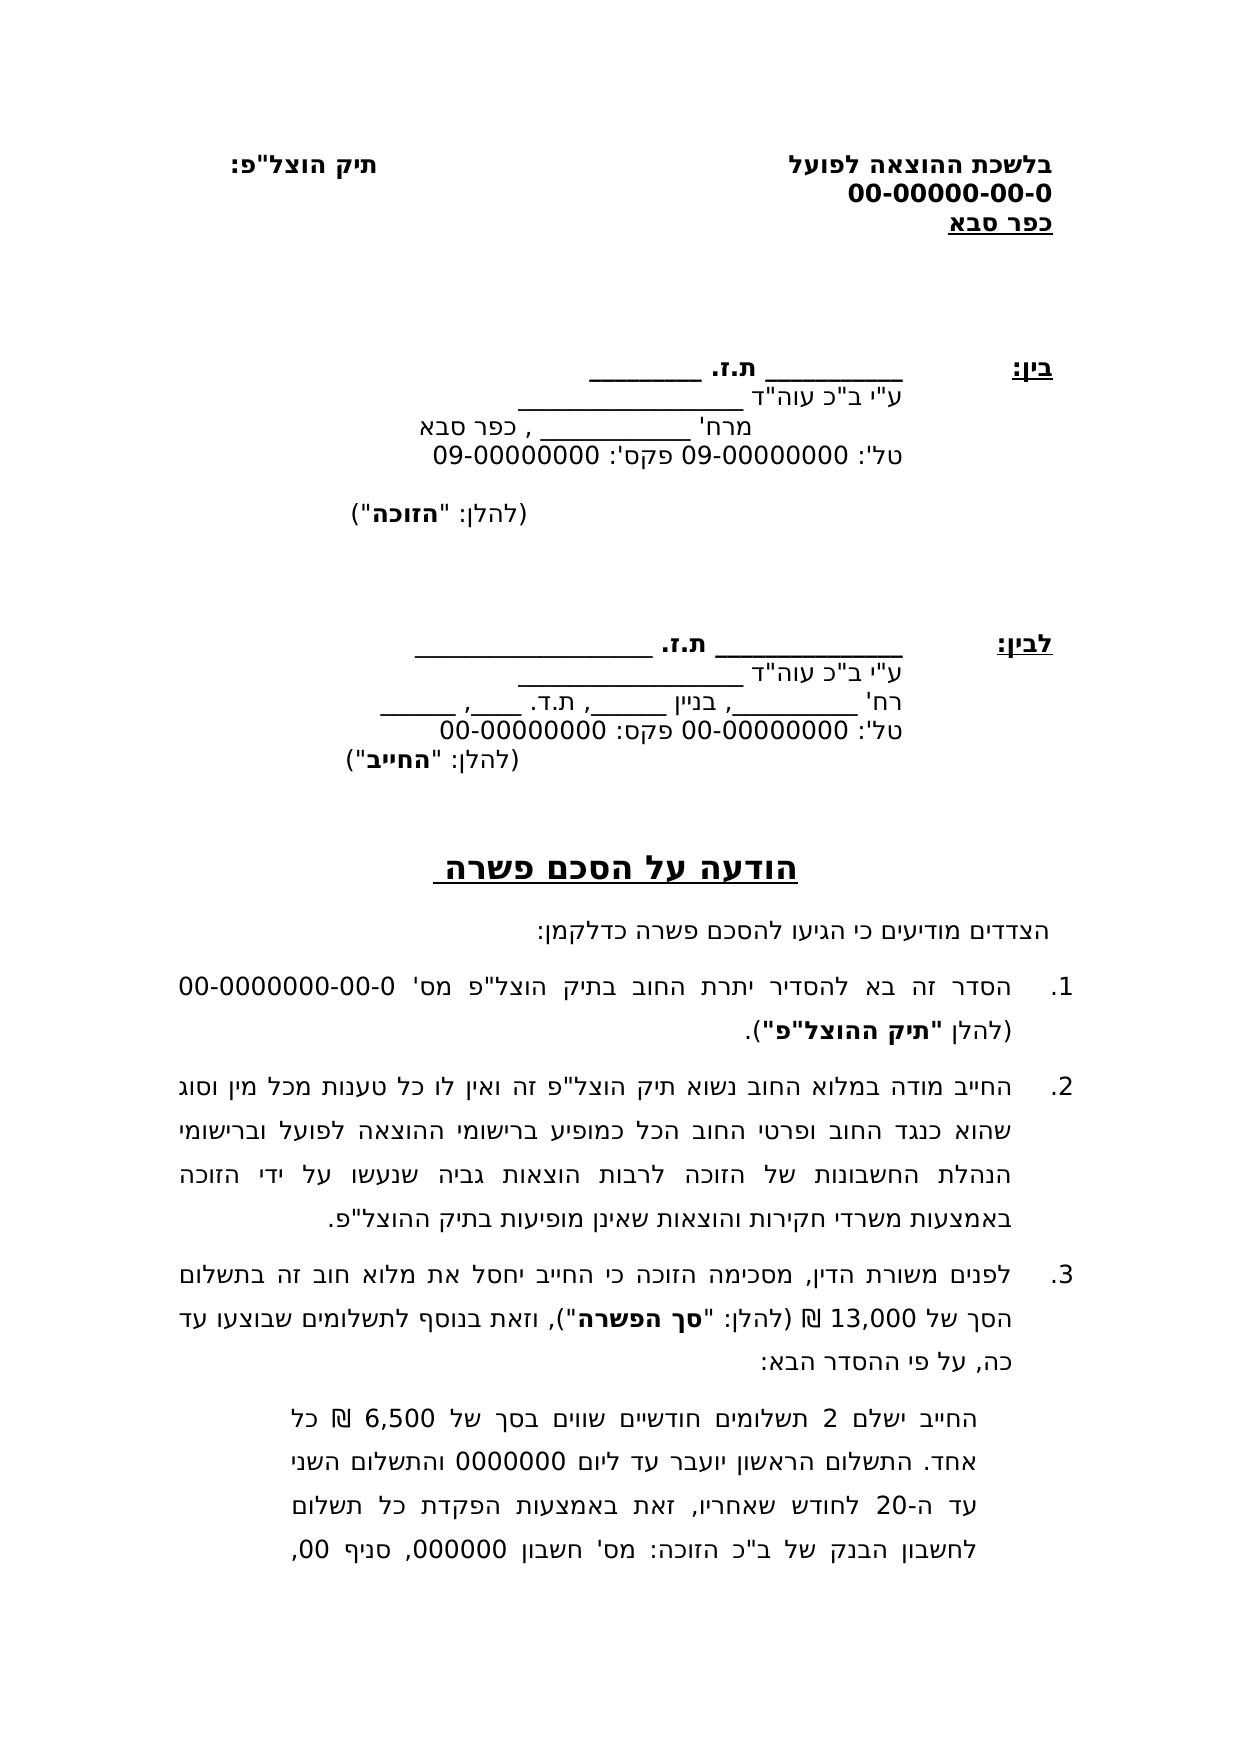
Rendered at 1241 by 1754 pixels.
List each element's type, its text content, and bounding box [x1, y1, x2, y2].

text ע"י ב"כ עוה"ד __________________ [178, 658, 1053, 687]
text (להלן: "החייב") [178, 745, 609, 774]
list החייב מודה במלוא החוב נשוא תיק הוצל"פ זה ואין לו כל טענות מכל מין וסוג שהוא כנגד החוב ופרטי החוב הכל כמופיע ברישומי ההוצאה לפועל וברישומי הנהלת החשבונות של הזוכה לרבות הוצאות גביה שנעשו על ידי הזוכה באמצעות משרדי חקירות והוצאות שאינן מופיעות בתיק ההוצל"פ. [178, 1073, 1050, 1233]
text טל': 00-00000000 פקס: 00-00000000 [178, 716, 1053, 745]
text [291, 1404, 978, 1564]
list הסדר זה בא להסדיר יתרת החוב בתיק הוצל"פ מס' 00-0000000-00-0 (להלן "תיק ההוצל"פ"). [178, 973, 1050, 1046]
text (להלן: "הזוכה") [178, 499, 1053, 528]
text לבין: _______________ ת.ז. ___________________ [178, 629, 1053, 658]
text הודעה על הסכם פשרה [178, 849, 1053, 888]
text טל': 09-00000000 פקס': 09-00000000 [178, 441, 1053, 470]
text בין: ___________ ת.ז. _________ [178, 353, 1053, 382]
text רח' __________, בניין ______, ת.ד. ____, ______ [178, 687, 978, 716]
text בלשכת ההוצאה לפועל תיק הוצל"פ: 00-00000-00-0 [178, 150, 1053, 208]
text כפר סבא [178, 208, 1053, 267]
text הצדדים מודיעים כי הגיעו להסכם פשרה כדלקמן: [178, 916, 1050, 946]
text מרח' ____________ , כפר סבא [178, 412, 1053, 441]
text ע"י ב"כ עוה"ד __________________ [178, 382, 978, 412]
list לפנים משורת הדין, מסכימה הזוכה כי החייב יחסל את מלוא חוב זה בתשלום הסך של 13,000 ₪ (להלן: "סך הפשרה"), וזאת בנוסף לתשלומים שבוצעו עד כה, על פי ההסדר הבא: [178, 1260, 1050, 1377]
